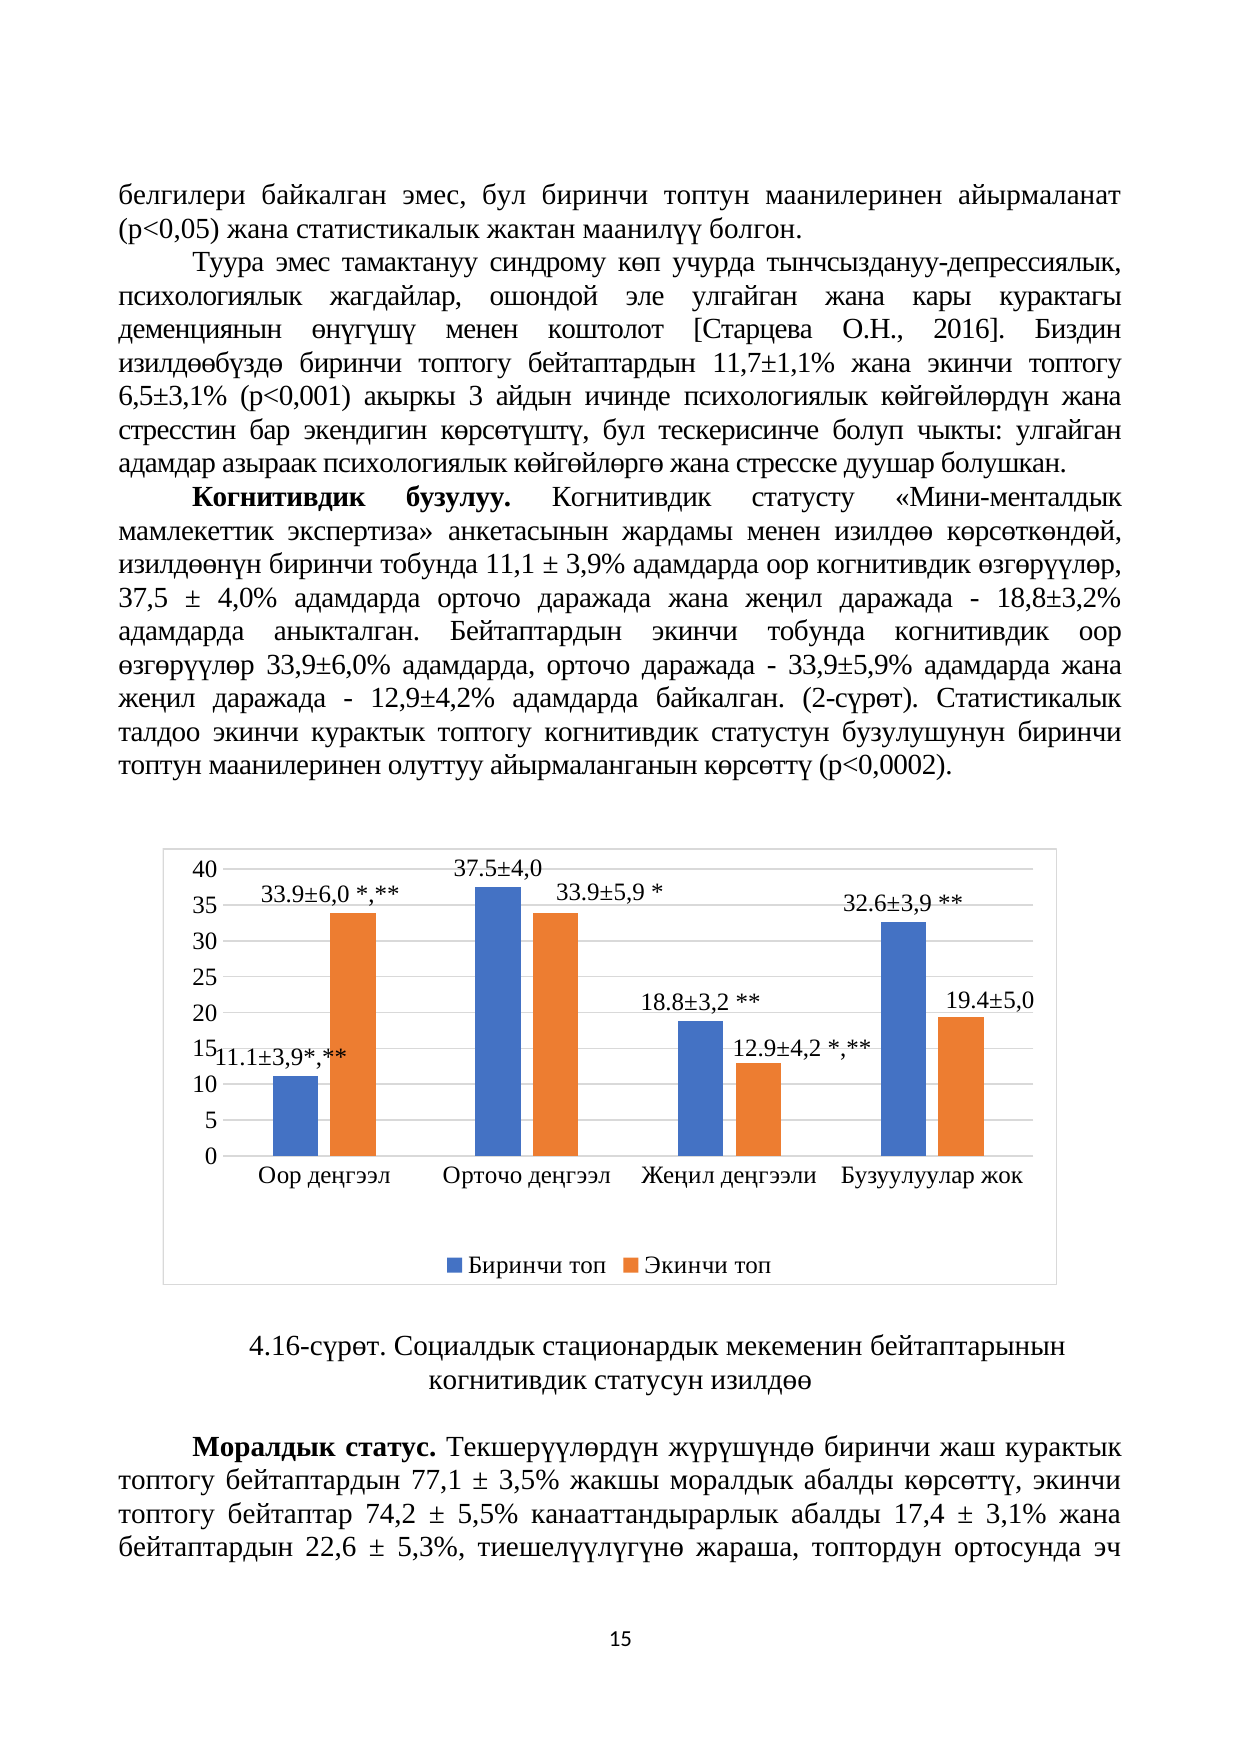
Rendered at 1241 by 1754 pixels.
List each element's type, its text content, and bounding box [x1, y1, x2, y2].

text Туура эмес тамактануу синдрому көп учурда тынчсыздануу-депрессиялык, психологиялык жагдайлар, ошондой эле улгайган жана кары курактагы деменциянын өнүгүшү менен коштолот [Старцева О.Н., 2016]. Биздин изилдөөбүздө биринчи топтогу бейтаптардын 11,7±1,1% жана экинчи топтогу 6,5±3,1% (p<0,001) акыркы 3 айдын ичинде психологиялык көйгөйлөрдүн жана стресстин бар экендигин көрсөтүштү, бул тескерисинче болуп чыкты: улгайган адамдар азыраак психологиялык көйгөйлөргө жана стресске дуушар болушкан. [118, 244, 1122, 479]
text Когнитивдик бузулуу. Когнитивдик статусту «Мини-менталдык мамлекеттик экспертиза» анкетасынын жардамы менен изилдөө көрсөткөндөй, изилдөөнүн биринчи тобунда 11,1 ± 3,9% адамдарда оор когнитивдик өзгөрүүлөр, 37,5 ± 4,0% адамдарда орточо даражада жана жеңил даражада - 18,8±3,2% адамдарда аныкталган. Бейтаптардын экинчи тобунда когнитивдик оор өзгөрүүлөр 33,9±6,0% адамдарда, орточо даражада - 33,9±5,9% адамдарда жана жеңил даражада - 12,9±4,2% адамдарда байкалган. (2-сүрөт). Статистикалык талдоо экинчи курактык топтогу когнитивдик статустун бузулушунун биринчи топтун маанилеринен олуттуу айырмаланганын көрсөттү (p<0,0002). [118, 479, 1122, 781]
text 4.16-сүрөт. Социалдык стационардык мекеменин бейтаптарынын когнитивдик статусун изилдөө [118, 1328, 1122, 1395]
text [118, 1429, 1122, 1563]
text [118, 177, 1122, 244]
